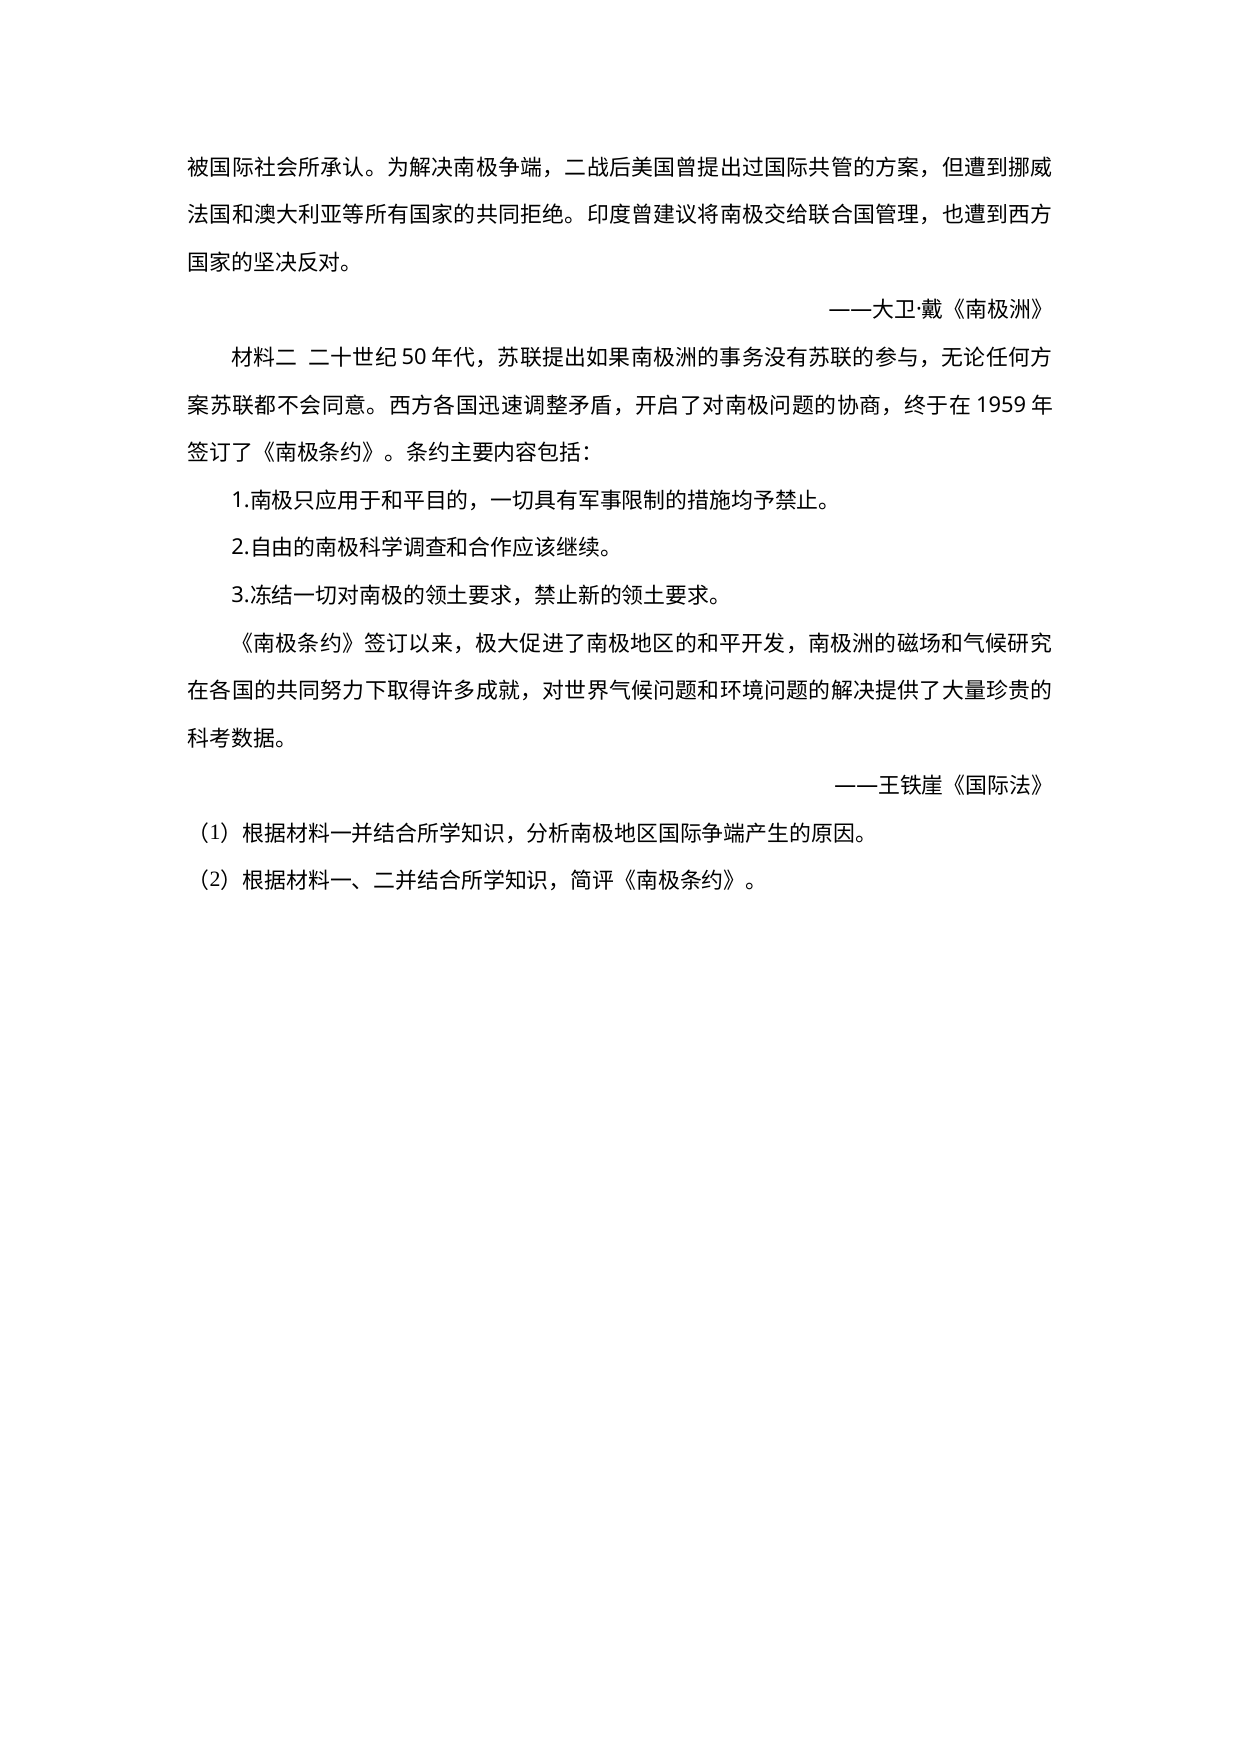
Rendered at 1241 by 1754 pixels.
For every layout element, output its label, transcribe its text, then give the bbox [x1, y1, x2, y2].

text 材料二 二十世纪50年代，苏联提出如果南极洲的事务没有苏联的参与，无论任何方案苏联都不会同意。西方各国迅速调整矛盾，开启了对南极问题的协商，终于在1959年签订了《南极条约》。条约主要内容包括： [187, 340, 1053, 467]
text 2.自由的南极科学调查和合作应该继续。 [187, 530, 1053, 562]
text ——王铁崖《国际法》 [187, 768, 1053, 800]
text （2）根据材料一、二并结合所学知识，简评《南极条约》。 [187, 863, 1053, 895]
text （1）根据材料一并结合所学知识，分析南极地区国际争端产生的原因。 [187, 816, 1053, 847]
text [187, 150, 1053, 277]
text 3.冻结一切对南极的领土要求，禁止新的领土要求。 [187, 578, 1053, 610]
text 《南极条约》签订以来，极大促进了南极地区的和平开发，南极洲的磁场和气候研究在各国的共同努力下取得许多成就，对世界气候问题和环境问题的解决提供了大量珍贵的科考数据。 [187, 626, 1053, 752]
text ——大卫·戴《南极洲》 [187, 292, 1053, 324]
text 1.南极只应用于和平目的，一切具有军事限制的措施均予禁止。 [187, 483, 1053, 514]
